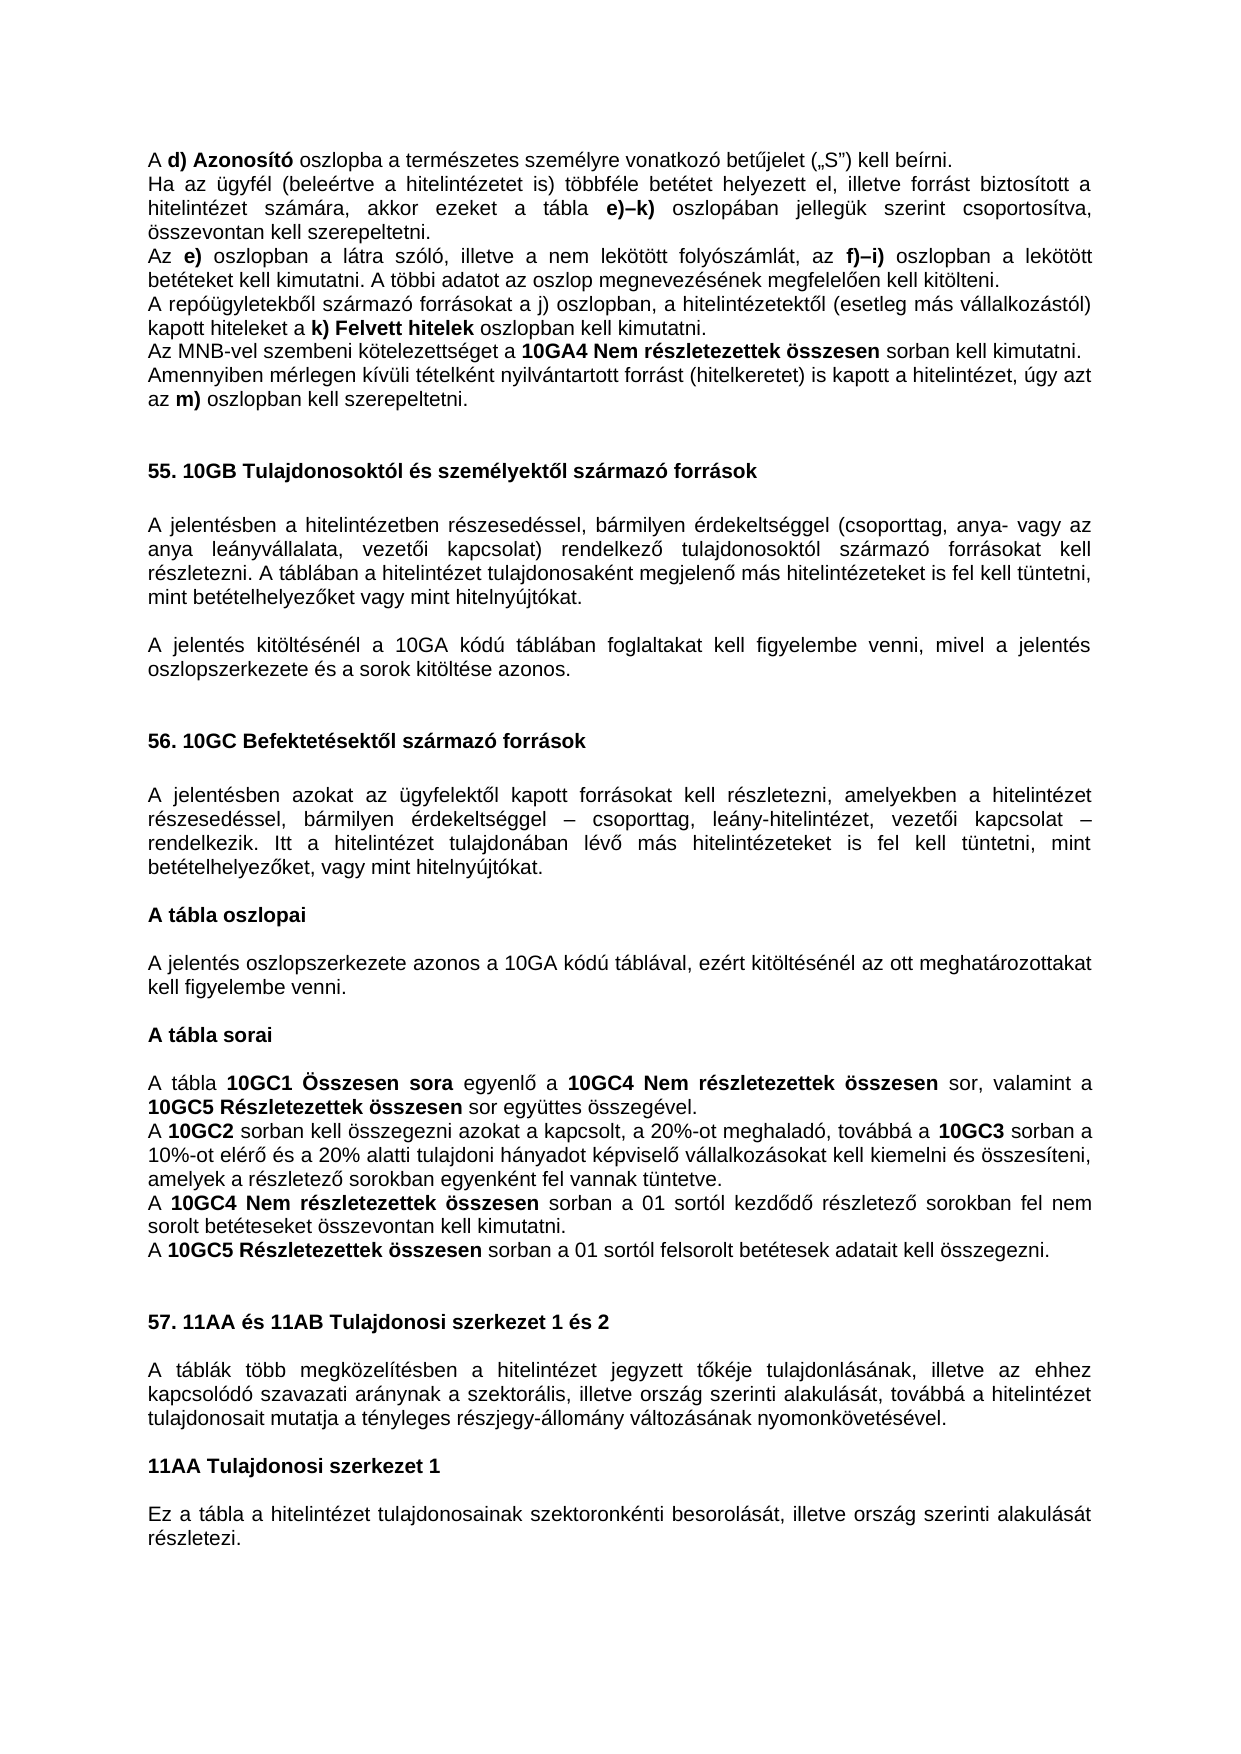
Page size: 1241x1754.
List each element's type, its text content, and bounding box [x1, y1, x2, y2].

text A táblák több megközelítésben a hitelintézet jegyzett tőkéje tulajdonlásának, illetve az ehhez kapcsolódó szavazati aránynak a szektorális, illetve ország szerinti alakulását, továbbá a hitelintézet tulajdonosait mutatja a tényleges részjegy-állomány változásának nyomonkövetésével. [148, 1358, 1093, 1430]
text 11AA Tulajdonosi szerkezet 1 [148, 1454, 1093, 1478]
text A d) Azonosító oszlopba a természetes személyre vonatkozó betűjelet („S”) kell beírni. [148, 148, 1093, 172]
text A 10GC4 Nem részletezettek összesen sorban a 01 sortól kezdődő részletező sorokban fel nem sorolt betéteseket összevontan kell kimutatni. [148, 1190, 1093, 1238]
text A jelentésben a hitelintézetben részesedéssel, bármilyen érdekeltséggel (csoporttag, anya- vagy az anya leányvállalata, vezetői kapcsolat) rendelkező tulajdonosoktól származó forrásokat kell részletezni. A táblában a hitelintézet tulajdonosaként megjelenő más hitelintézeteket is fel kell tüntetni, mint betételhelyezőket vagy mint hitelnyújtókat. [148, 513, 1093, 609]
text A tábla sorai [148, 1023, 1093, 1047]
subtitle 57. 11AA és 11AB Tulajdonosi szerkezet 1 és 2 [148, 1310, 1093, 1334]
text A jelentés kitöltésénél a 10GA kódú táblában foglaltakat kell figyelembe venni, mivel a jelentés oszlopszerkezete és a sorok kitöltése azonos. [148, 633, 1093, 681]
text A 10GC5 Részletezettek összesen sorban a 01 sortól felsorolt betétesek adatait kell összegezni. [148, 1238, 1093, 1262]
text A repóügyletekből származó forrásokat a j) oszlopban, a hitelintézetektől (esetleg más vállalkozástól) kapott hiteleket a k) Felvett hitelek oszlopban kell kimutatni. [148, 291, 1093, 339]
text A tábla 10GC1 Összesen sora egyenlő a 10GC4 Nem részletezettek összesen sor, valamint a 10GC5 Részletezettek összesen sor együttes összegével. [148, 1071, 1093, 1118]
subtitle 56. 10GC Befektetésektől származó források [148, 729, 1093, 753]
text Ez a tábla a hitelintézet tulajdonosainak szektoronkénti besorolását, illetve ország szerinti alakulását részletezi. [148, 1502, 1093, 1550]
text Amennyiben mérlegen kívüli tételként nyilvántartott forrást (hitelkeretet) is kapott a hitelintézet, úgy azt az m) oszlopban kell szerepeltetni. [148, 363, 1093, 411]
subtitle 55. 10GB Tulajdonosoktól és személyektől származó források [148, 459, 1093, 483]
text A jelentés oszlopszerkezete azonos a 10GA kódú táblával, ezért kitöltésénél az ott meghatározottakat kell figyelembe venni. [148, 951, 1093, 999]
text Az MNB-vel szembeni kötelezettséget a 10GA4 Nem részletezettek összesen sorban kell kimutatni. [148, 339, 1093, 363]
text Ha az ügyfél (beleértve a hitelintézetet is) többféle betétet helyezett el, illetve forrást biztosított a hitelintézet számára, akkor ezeket a tábla e)–k) oszlopában jellegük szerint csoportosítva, összevontan kell szerepeltetni. [148, 172, 1093, 243]
text A 10GC2 sorban kell összegezni azokat a kapcsolt, a 20%-ot meghaladó, továbbá a 10GC3 sorban a 10%-ot elérő és a 20% alatti tulajdoni hányadot képviselő vállalkozásokat kell kiemelni és összesíteni, amelyek a részletező sorokban egyenként fel vannak tüntetve. [148, 1118, 1093, 1190]
text Az e) oszlopban a látra szóló, illetve a nem lekötött folyószámlát, az f)–i) oszlopban a lekötött betéteket kell kimutatni. A többi adatot az oszlop megnevezésének megfelelően kell kitölteni. [148, 243, 1093, 291]
text A tábla oszlopai [148, 903, 1093, 927]
text A jelentésben azokat az ügyfelektől kapott forrásokat kell részletezni, amelyekben a hitelintézet részesedéssel, bármilyen érdekeltséggel – csoporttag, leány-hitelintézet, vezetői kapcsolat – rendelkezik. Itt a hitelintézet tulajdonában lévő más hitelintézeteket is fel kell tüntetni, mint betételhelyezőket, vagy mint hitelnyújtókat. [148, 783, 1093, 879]
